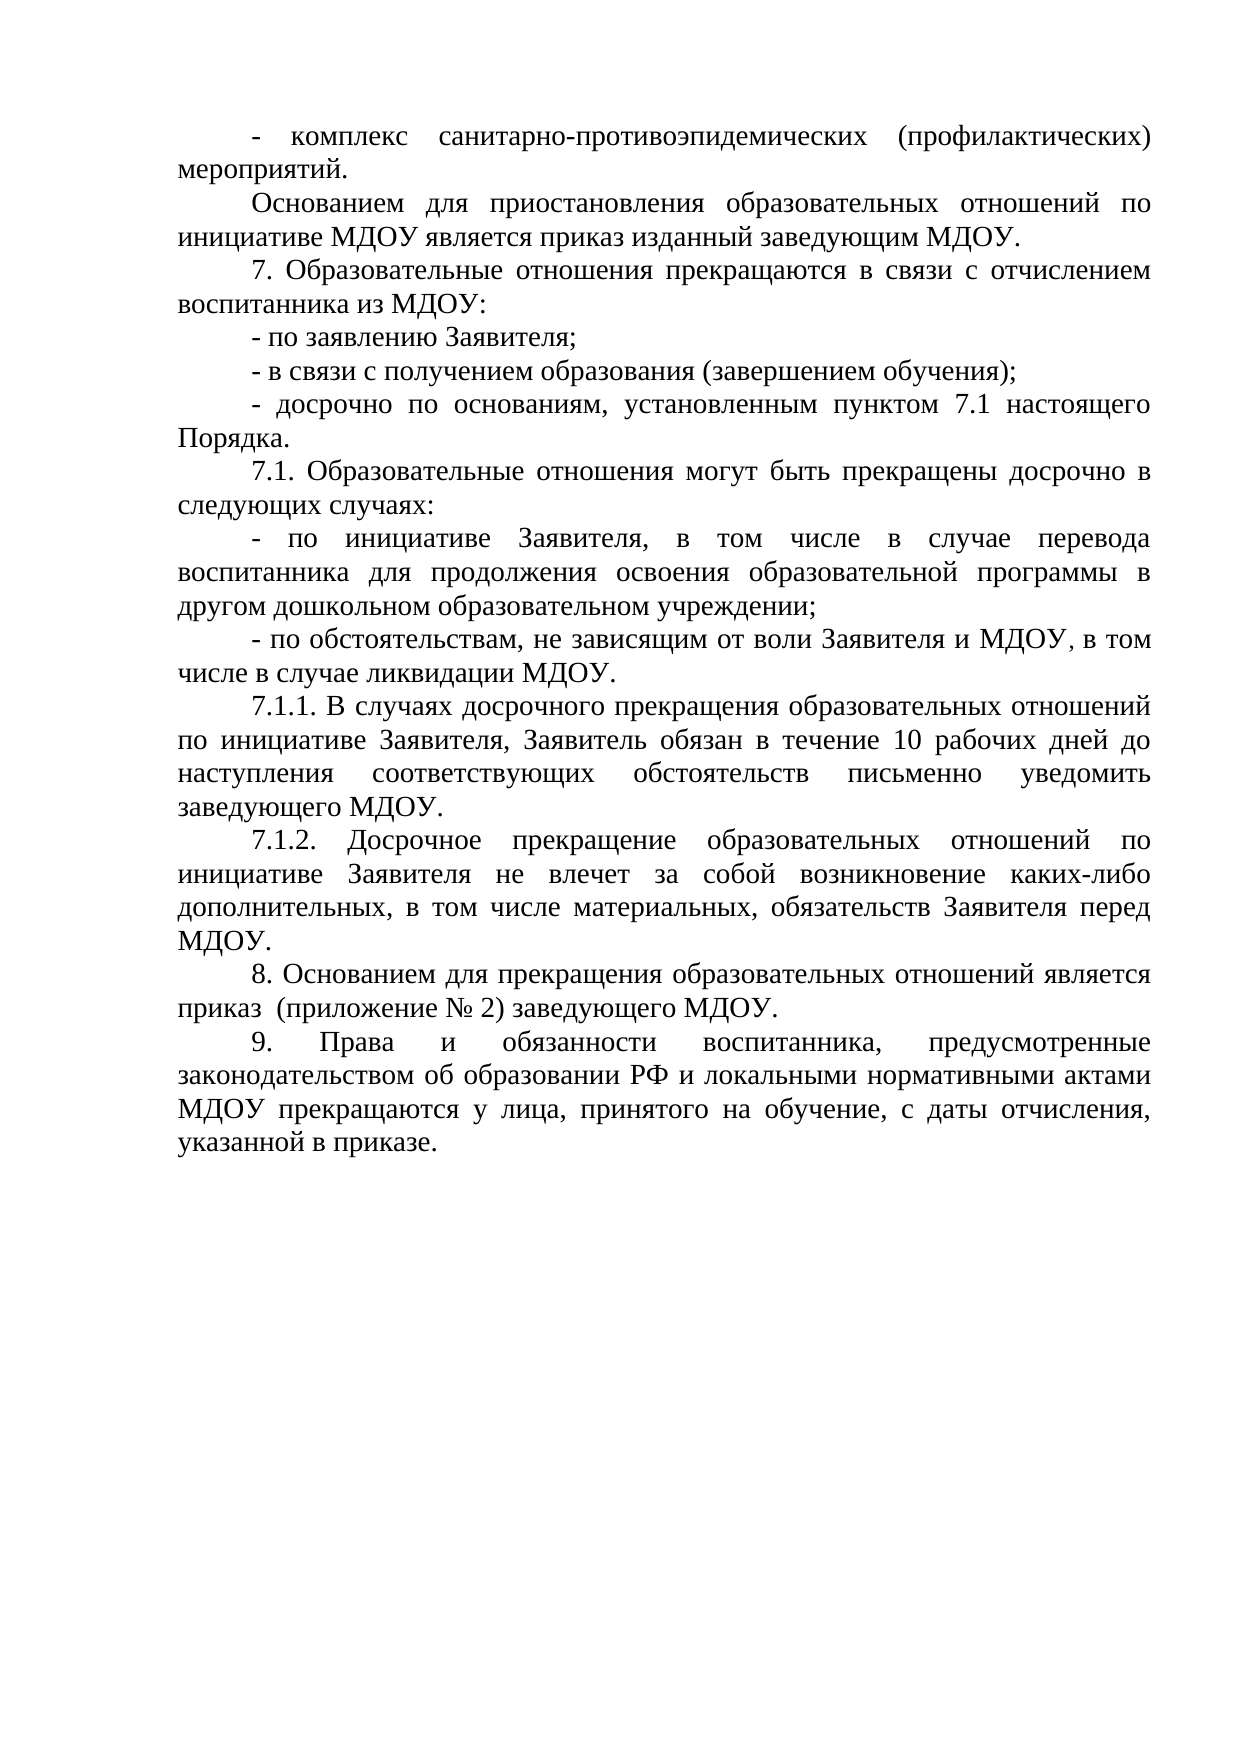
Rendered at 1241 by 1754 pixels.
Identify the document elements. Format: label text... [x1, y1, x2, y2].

text 7.1.2. Досрочное прекращение образовательных отношений по инициативе Заявителя не влечет за собой возникновение каких-либо дополнительных, в том числе материальных, обязательств Заявителя перед МДОУ. [177, 822, 1152, 957]
text - досрочно по основаниям, установленным пунктом 7.1 настоящего Порядка. [177, 386, 1152, 453]
text 7. Образовательные отношения прекращаются в связи с отчислением воспитанника из МДОУ: [177, 252, 1152, 319]
text 9. Права и обязанности воспитанника, предусмотренные законодательством об образовании РФ и локальными нормативными актами МДОУ прекращаются у лица, принятого на обучение, с даты отчисления, указанной в приказе. [177, 1024, 1152, 1158]
text 8. Основанием для прекращения образовательных отношений является приказ (приложение № 2) заведующего МДОУ. [177, 957, 1152, 1024]
text 7.1. Образовательные отношения могут быть прекращены досрочно в следующих случаях: [177, 453, 1152, 521]
text Основанием для приостановления образовательных отношений по инициативе МДОУ является приказ изданный заведующим МДОУ. [177, 185, 1152, 252]
text - комплекс санитарно-противоэпидемических (профилактических) мероприятий. [177, 118, 1152, 185]
text - в связи с получением образования (завершением обучения); [177, 353, 1152, 386]
text - по инициативе Заявителя, в том числе в случае перевода воспитанника для продолжения освоения образовательной программы в другом дошкольном образовательном учреждении; [177, 521, 1152, 621]
text 7.1.1. В случаях досрочного прекращения образовательных отношений по инициативе Заявителя, Заявитель обязан в течение 10 рабочих дней до наступления соответствующих обстоятельств письменно уведомить заведующего МДОУ. [177, 688, 1152, 822]
text - по обстоятельствам, не зависящим от воли Заявителя и МДОУ, в том числе в случае ликвидации МДОУ. [177, 621, 1152, 688]
text - по заявлению Заявителя; [177, 319, 1152, 353]
